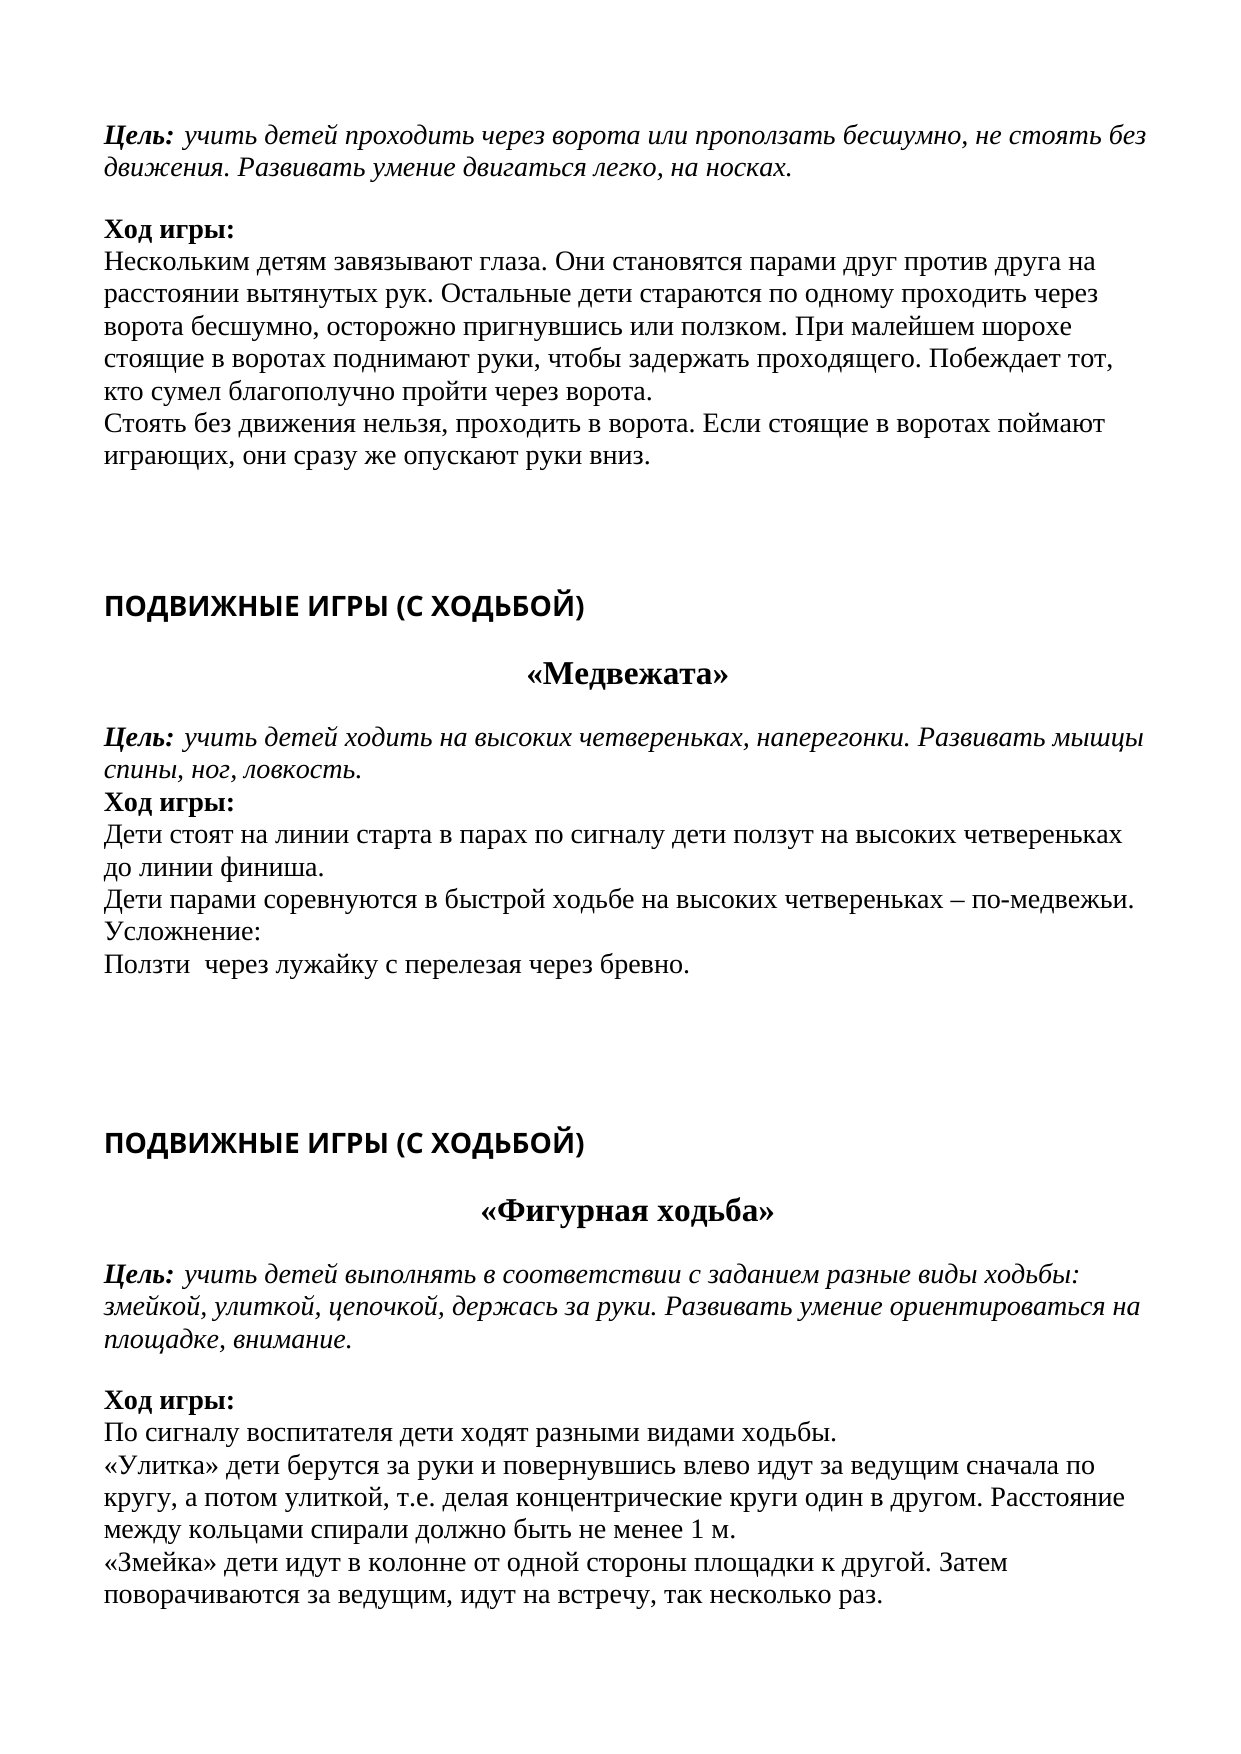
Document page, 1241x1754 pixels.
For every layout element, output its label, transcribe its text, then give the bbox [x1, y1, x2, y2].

text Усложнение: [103, 914, 1152, 947]
text ПОДВИЖНЫЕ ИГРЫ (С ХОДЬБОЙ) [103, 586, 1152, 624]
text Ползти через лужайку с перелезая через бревно. [103, 947, 1152, 979]
text Ход игры: [103, 785, 1152, 817]
text Нескольким детям завязывают глаза. Они становятся парами друг против друга на расстоянии вытянутых рук. Остальные дети стараются по одному проходить через ворота бесшумно, осторожно пригнувшись или ползком. При малейшем шорохе стоящие в воротах поднимают руки, чтобы задержать проходящего. Побеждает тот, кто сумел благополучно пройти через ворота. [103, 244, 1152, 406]
text Ход игры: [103, 212, 1152, 244]
text Цель: учить детей проходить через ворота или проползать бесшумно, не стоять без движения. Развивать умение двигаться легко, на носках. [103, 118, 1152, 183]
text «Медвежата» [103, 653, 1152, 691]
text Ход игры: [103, 1383, 1152, 1415]
text «Фигурная ходьба» [103, 1190, 1152, 1228]
text Стоять без движения нельзя, проходить в ворота. Если стоящие в воротах поймают играющих, они сразу же опускают руки вниз. [103, 406, 1152, 471]
text По сигналу воспитателя дети ходят разными видами ходьбы. [103, 1415, 1152, 1448]
text «Змейка» дети идут в колонне от одной стороны площадки к другой. Затем поворачиваются за ведущим, идут на встречу, так несколько раз. [103, 1545, 1152, 1610]
text Цель: учить детей ходить на высоких четвереньках, наперегонки. Развивать мышцы спины, ног, ловкость. [103, 720, 1152, 785]
text Дети парами соревнуются в быстрой ходьбе на высоких четвереньках – по-медвежьи. [103, 882, 1152, 914]
text Дети стоят на линии старта в парах по сигналу дети ползут на высоких четвереньках до линии финиша. [103, 817, 1152, 882]
text «Улитка» дети берутся за руки и повернувшись влево идут за ведущим сначала по кругу, а потом улиткой, т.е. делая концентрические круги один в другом. Расстояние между кольцами спирали должно быть не менее 1 м. [103, 1448, 1152, 1545]
text ПОДВИЖНЫЕ ИГРЫ (С ХОДЬБОЙ) [103, 1123, 1152, 1161]
text Цель: учить детей выполнять в соответствии с заданием разные виды ходьбы: змейкой, улиткой, цепочкой, держась за руки. Развивать умение ориентироваться на площадке, внимание. [103, 1257, 1152, 1354]
